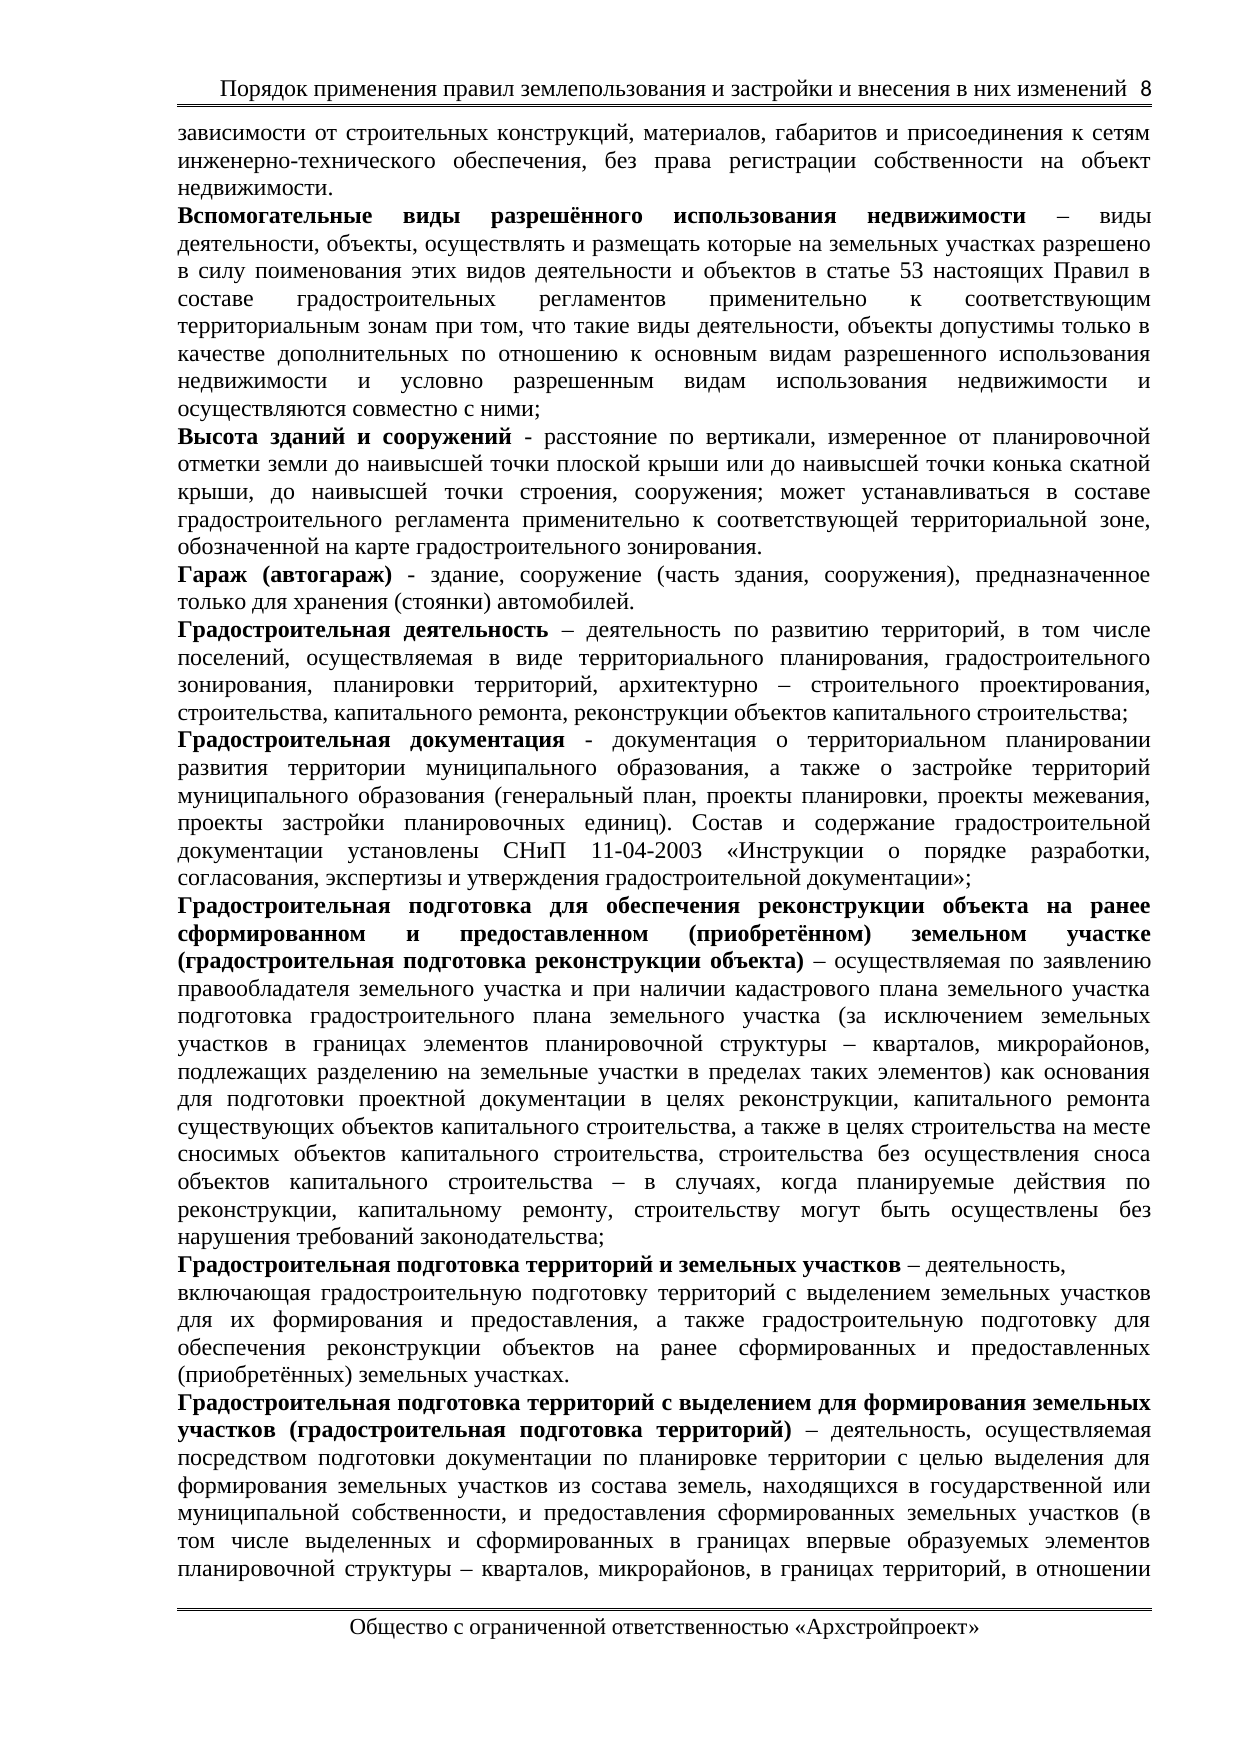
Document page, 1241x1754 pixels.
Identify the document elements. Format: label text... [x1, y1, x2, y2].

text Градостроительная подготовка территорий и земельных участков – деятельность, [177, 1250, 1152, 1277]
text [177, 1388, 1152, 1581]
text включающая градостроительную подготовку территорий с выделением земельных участков для их формирования и предоставления, а также градостроительную подготовку для обеспечения реконструкции объектов на ранее сформированных и предоставленных (приобретённых) земельных участках. [177, 1277, 1152, 1388]
text Гараж (автогараж) - здание, сооружение (часть здания, сооружения), предназначенное только для хранения (стоянки) автомобилей. [177, 560, 1152, 615]
text Градостроительная подготовка для обеспечения реконструкции объекта на ранее сформированном и предоставленном (приобретённом) земельном участке (градостроительная подготовка реконструкции объекта) – осуществляемая по заявлению правообладателя земельного участка и при наличии кадастрового плана земельного участка подготовка градостроительного плана земельного участка (за исключением земельных участков в границах элементов планировочной структуры – кварталов, микрорайонов, подлежащих разделению на земельные участки в пределах таких элементов) как основания для подготовки проектной документации в целях реконструкции, капитального ремонта существующих объектов капитального строительства, а также в целях строительства на месте сносимых объектов капитального строительства, строительства без осуществления сноса объектов капитального строительства – в случаях, когда планируемые действия по реконструкции, капитальному ремонту, строительству могут быть осуществлены без нарушения требований законодательства; [177, 891, 1152, 1250]
text Высота зданий и сооружений - расстояние по вертикали, измеренное от планировочной отметки земли до наивысшей точки плоской крыши или до наивысшей точки конька скатной крыши, до наивысшей точки строения, сооружения; может устанавливаться в составе градостроительного регламента применительно к соответствующей территориальной зоне, обозначенной на карте градостроительного зонирования. [177, 422, 1152, 560]
text Градостроительная документация - документация о территориальном планировании развития территории муниципального образования, а также о застройке территорий муниципального образования (генеральный план, проекты планировки, проекты межевания, проекты застройки планировочных единиц). Состав и содержание градостроительной документации установлены СНиП 11-04-2003 «Инструкции о порядке разработки, согласования, экспертизы и утверждения градостроительной документации»; [177, 725, 1152, 891]
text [177, 118, 1152, 201]
text Градостроительная деятельность – деятельность по развитию территорий, в том числе поселений, осуществляемая в виде территориального планирования, градостроительного зонирования, планировки территорий, архитектурно – строительного проектирования, строительства, капитального ремонта, реконструкции объектов капитального строительства; [177, 615, 1152, 725]
text Вспомогательные виды разрешённого использования недвижимости – виды деятельности, объекты, осуществлять и размещать которые на земельных участках разрешено в силу поименования этих видов деятельности и объектов в статье 53 настоящих Правил в составе градостроительных регламентов применительно к соответствующим территориальным зонам при том, что такие виды деятельности, объекты допустимы только в качестве дополнительных по отношению к основным видам разрешенного использования недвижимости и условно разрешенным видам использования недвижимости и осуществляются совместно с ними; [177, 201, 1152, 422]
